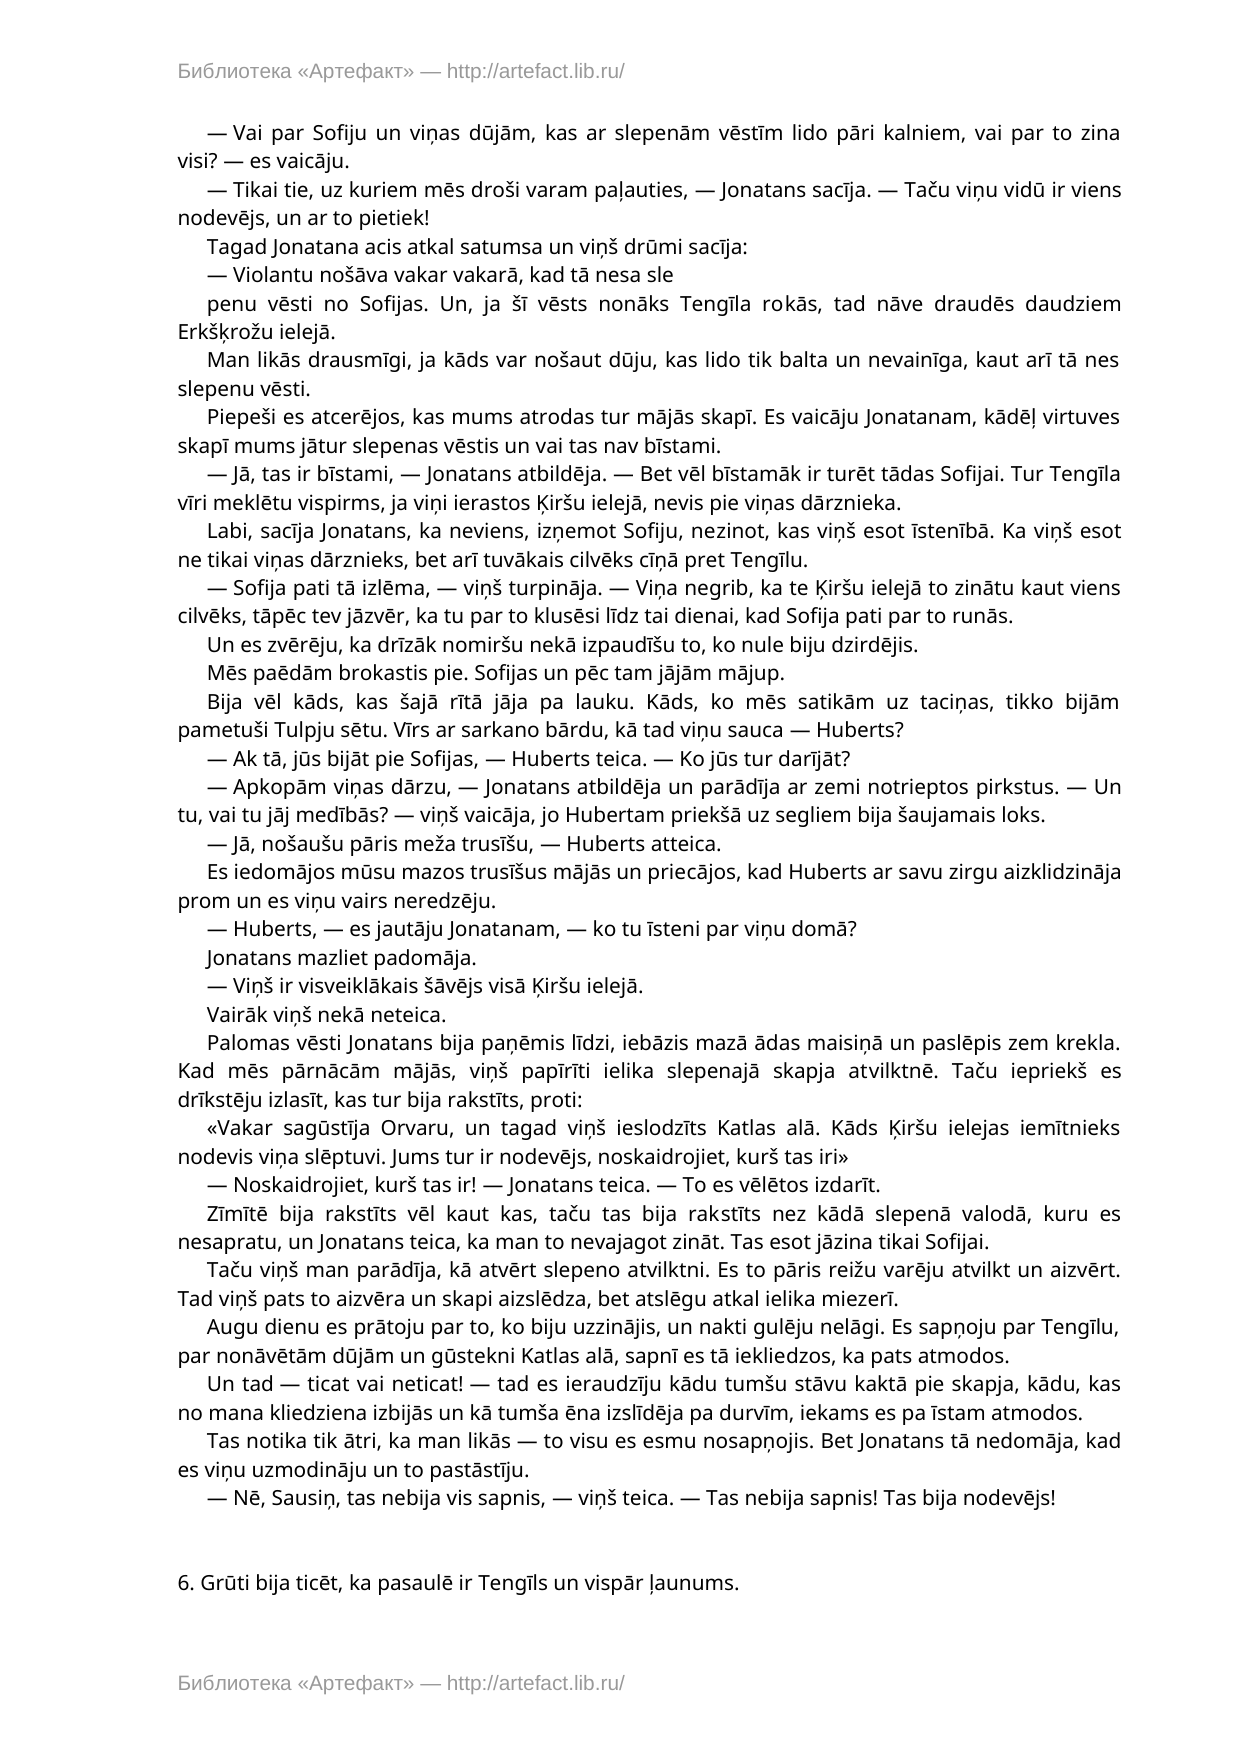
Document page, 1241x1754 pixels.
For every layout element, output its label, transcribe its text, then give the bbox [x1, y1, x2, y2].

text Un tad — ticat vai neticat! — tad es ieraudzīju kādu tumšu stāvu kaktā pie skapja, kādu, kas no mana kliedziena izbijās un kā tumša ēna izslīdēja pa durvīm, iekams es pa īstam atmodos. [177, 1369, 1122, 1426]
text Jonatans mazliet padomāja. [177, 943, 1122, 971]
text Palomas vēsti Jonatans bija paņēmis līdzi, iebāzis mazā ādas maisiņā un paslēpis zem krekla. Kad mēs pārnācām mājās, viņš papīrīti ielika slepenajā skapja atvilktnē. Taču iepriekš es drīkstēju izlasīt, kas tur bija rakstīts, proti: [177, 1028, 1122, 1113]
text — Apkopām viņas dārzu, — Jonatans atbildēja un parādīja ar zemi notrieptos pirkstus. — Un tu, vai tu jāj medībās? — viņš vaicāja, jo Hubertam priekšā uz segliem bija šaujamais loks. [177, 772, 1122, 829]
text Labi, sacīja Jonatans, ka neviens, izņemot Sofiju, nezinot, kas viņš esot īstenībā. Ka viņš esot ne tikai viņas dārznieks, bet arī tuvākais cilvēks cīņā pret Tengīlu. [177, 516, 1122, 573]
text — Nē, Sausiņ, tas nebija vis sapnis, — viņš teica. — Tas nebija sapnis! Tas bija nodevējs! [177, 1483, 1122, 1512]
text Es iedomājos mūsu mazos trusīšus mājās un priecājos, kad Huberts ar savu zirgu aizklidzināja prom un es viņu vairs neredzēju. [177, 857, 1122, 914]
text Mēs paēdām brokastis pie. Sofijas un pēc tam jājām mājup. [177, 658, 1122, 687]
text — Jā, tas ir bīstami, — Jonatans atbildēja. — Bet vēl bīstamāk ir turēt tādas Sofijai. Tur Tengīla vīri meklētu vispirms, ja viņi ierastos Ķiršu ielejā, nevis pie viņas dārznieka. [177, 459, 1122, 516]
text — Huberts, — es jautāju Jonatanam, — ko tu īsteni par viņu domā? [177, 914, 1122, 943]
text Zīmītē bija rakstīts vēl kaut kas, taču tas bija rakstīts nez kādā slepenā valodā, kuru es nesapratu, un Jonatans teica, ka man to nevajagot zināt. Tas esot jāzina tikai Sofijai. [177, 1199, 1122, 1256]
text Piepeši es atcerējos, kas mums atrodas tur mājās skapī. Es vaicāju Jonatanam, kādēļ virtuves skapī mums jātur slepenas vēstis un vai tas nav bīstami. [177, 402, 1122, 459]
text — Sofija pati tā izlēma, — viņš turpināja. — Viņa negrib, ka te Ķiršu ielejā to zinātu kaut viens cilvēks, tāpēc tev jāzvēr, ka tu par to klusēsi līdz tai dienai, kad Sofija pati par to runās. [177, 573, 1122, 630]
text Man likās drausmīgi, ja kāds var nošaut dūju, kas lido tik balta un nevainīga, kaut arī tā nes slepenu vēsti. [177, 346, 1122, 402]
subtitle 6. Grūti bija ticēt, ka pasaulē ir Tengīls un vispār ļaunums. [177, 1568, 1122, 1597]
text penu vēsti no Sofijas. Un, ja šī vēsts nonāks Tengīla rokās, tad nāve draudēs daudziem Erkšķrožu ielejā. [177, 289, 1122, 346]
text Augu dienu es prātoju par to, ko biju uzzinājis, un nakti gulēju nelāgi. Es sapņoju par Tengīlu, par nonāvētām dūjām un gūstekni Katlas alā, sapnī es tā iekliedzos, ka pats atmodos. [177, 1312, 1122, 1369]
text — Viņš ir visveiklākais šāvējs visā Ķiršu ielejā. [177, 971, 1122, 1000]
text — Violantu nošāva vakar vakarā, kad tā nesa sle [177, 260, 1122, 289]
text Bija vēl kāds, kas šajā rītā jāja pa lauku. Kāds, ko mēs satikām uz taciņas, tikko bijām pametuši Tulpju sētu. Vīrs ar sarkano bārdu, kā tad viņu sauca — Huberts? [177, 687, 1122, 744]
text Un es zvērēju, ka drīzāk nomiršu nekā izpaudīšu to, ko nule biju dzirdējis. [177, 630, 1122, 658]
text Tagad Jonatana acis atkal satumsa un viņš drūmi sacīja: [177, 232, 1122, 260]
text Tas notika tik ātri, ka man likās — to visu es esmu nosapņojis. Bet Jonatans tā nedomāja, kad es viņu uzmodināju un to pastāstīju. [177, 1426, 1122, 1483]
text «Vakar sagūstīja Orvaru, un tagad viņš ieslodzīts Katlas alā. Kāds Ķiršu ielejas iemītnieks nodevis viņa slēptuvi. Jums tur ir nodevējs, noskaidrojiet, kurš tas iri» [177, 1113, 1122, 1170]
text — Noskaidrojiet, kurš tas ir! — Jonatans teica. — To es vēlētos izdarīt. [177, 1170, 1122, 1199]
text Taču viņš man parādīja, kā atvērt slepeno atvilktni. Es to pāris reižu varēju atvilkt un aizvērt. Tad viņš pats to aizvēra un skapi aizslēdza, bet atslēgu atkal ielika miezerī. [177, 1256, 1122, 1312]
text Vairāk viņš nekā neteica. [177, 1000, 1122, 1028]
text — Ak tā, jūs bijāt pie Sofijas, — Huberts teica. — Ko jūs tur darījāt? [177, 744, 1122, 772]
text — Jā, nošaušu pāris meža trusīšu, — Huberts atteica. [177, 829, 1122, 857]
text — Vai par Sofiju un viņas dūjām, kas ar slepenām vēstīm lido pāri kalniem, vai par to zina visi? — es vaicāju. [177, 118, 1122, 175]
text — Tikai tie, uz kuriem mēs droši varam paļauties, — Jonatans sacīja. — Taču viņu vidū ir viens nodevējs, un ar to pietiek! [177, 175, 1122, 232]
